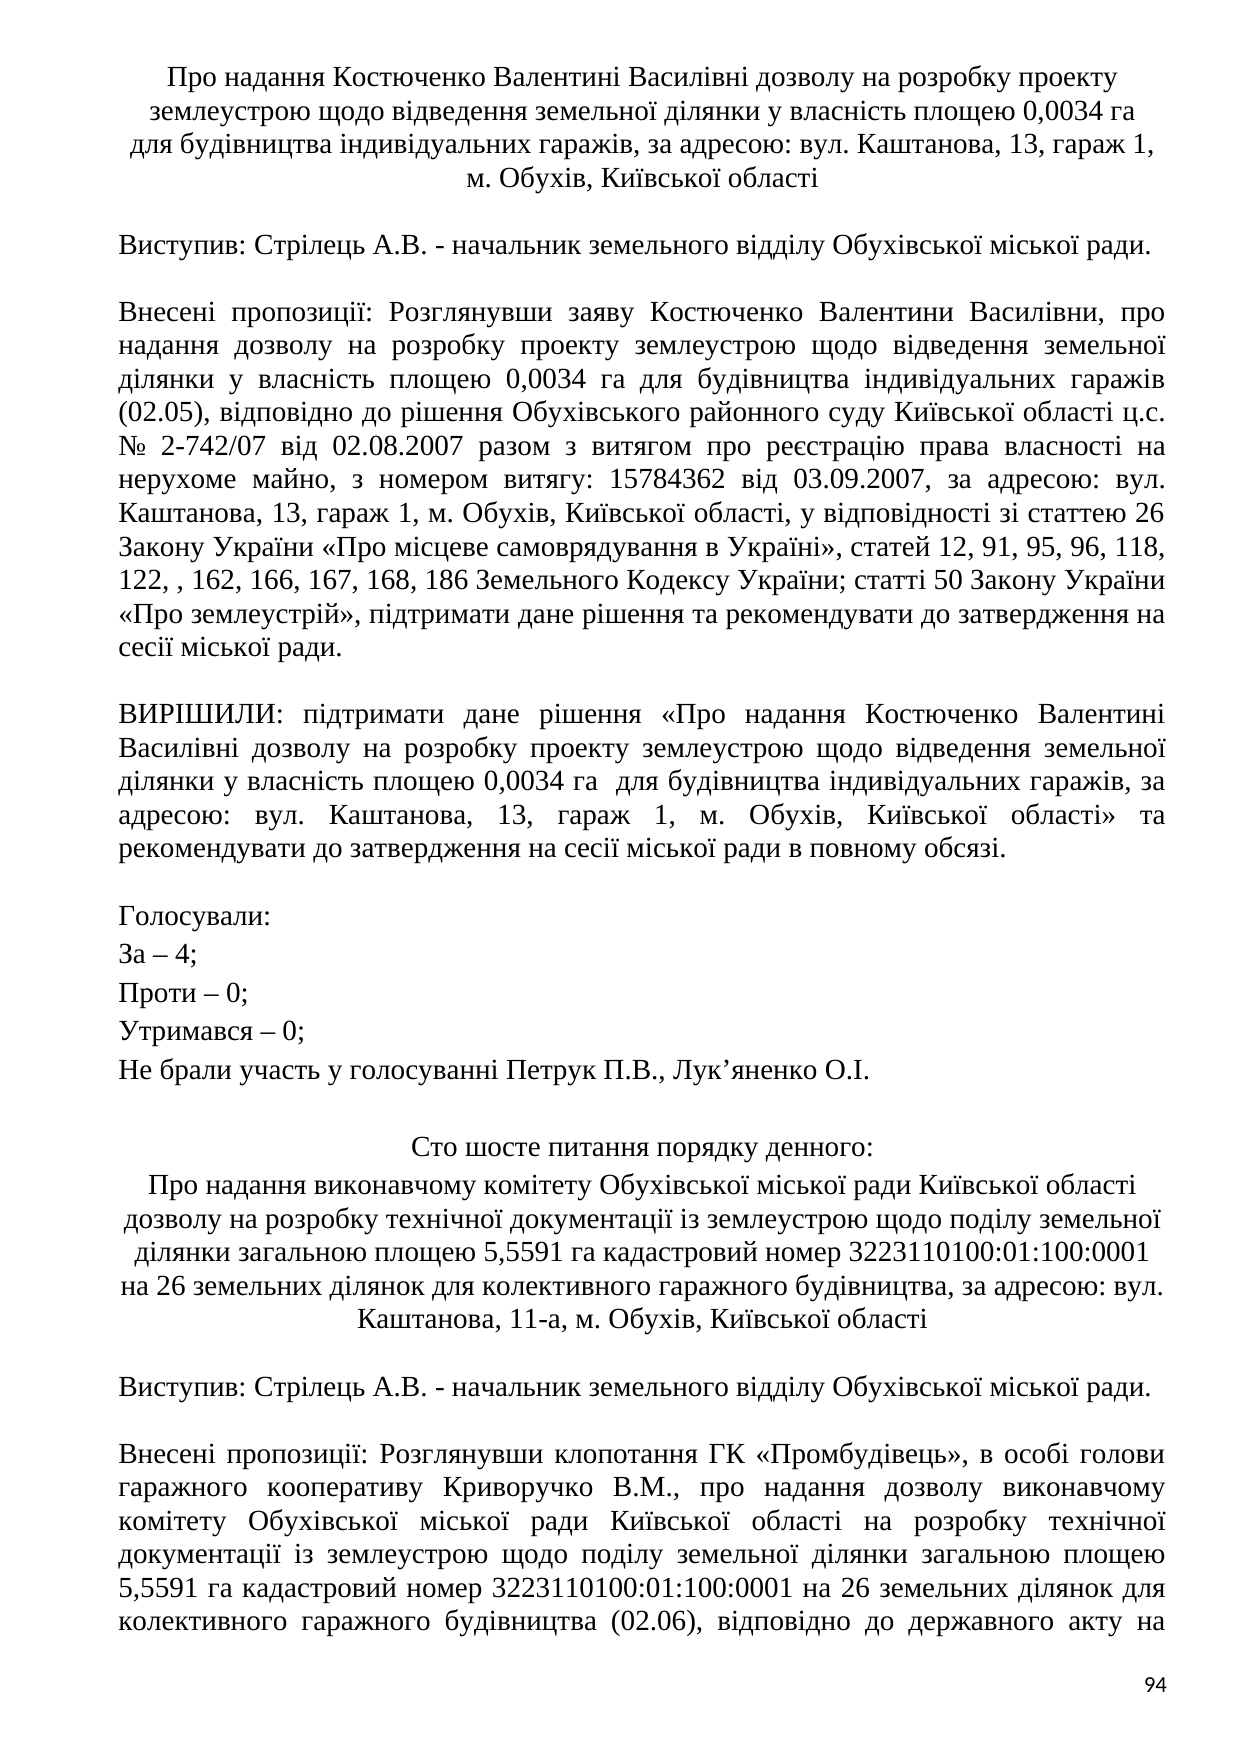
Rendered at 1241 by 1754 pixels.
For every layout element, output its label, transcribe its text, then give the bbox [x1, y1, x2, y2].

text Голосували: [118, 898, 1167, 931]
text Виступив: Стрілець А.В. - начальник земельного відділу Обухівської міської ради. [118, 1369, 1167, 1402]
text Не брали участь у голосуванні Петрук П.В., Лук’яненко О.І. [118, 1052, 1167, 1085]
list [118, 1436, 1167, 1637]
text Утримався – 0; [118, 1013, 1167, 1047]
text Про надання Костюченко Валентині Василівні дозволу на розробку проекту землеустрою щодо відведення земельної ділянки у власність площею 0,0034 га для будівництва індивідуальних гаражів, за адресою: вул. Каштанова, 13, гараж 1, м. Обухів, Київської області [118, 59, 1167, 193]
text Виступив: Стрілець А.В. - начальник земельного відділу Обухівської міської ради. [118, 227, 1167, 260]
text Про надання виконавчому комітету Обухівської міської ради Київської області дозволу на розробку технічної документації із землеустрою щодо поділу земельної ділянки загальною площею 5,5591 га кадастровий номер 3223110100:01:100:0001 на 26 земельних ділянок для колективного гаражного будівництва, за адресою: вул. Каштанова, 11-а, м. Обухів, Київської області [118, 1167, 1167, 1335]
text ВИРІШИЛИ: підтримати дане рішення «Про надання Костюченко Валентині Василівні дозволу на розробку проекту землеустрою щодо відведення земельної ділянки у власність площею 0,0034 га для будівництва індивідуальних гаражів, за адресою: вул. Каштанова, 13, гараж 1, м. Обухів, Київської області» та рекомендувати до затвердження на сесії міської ради в повному обсязі. [118, 696, 1167, 864]
text За – 4; [118, 936, 1167, 970]
text Сто шосте питання порядку денного: [118, 1129, 1167, 1162]
list Внесені пропозиції: Розглянувши заяву Костюченко Валентини Василівни, про надання дозволу на розробку проекту землеустрою щодо відведення земельної ділянки у власність площею 0,0034 га для будівництва індивідуальних гаражів (02.05), відповідно до рішення Обухівського районного суду Київської області ц.с. № 2-742/07 від 02.08.2007 разом з витягом про реєстрацію права власності на нерухоме майно, з номером витягу: 15784362 від 03.09.2007, за адресою: вул. Каштанова, 13, гараж 1, м. Обухів, Київської області, у відповідності зі статтею 26 Закону України «Про місцеве самоврядування в Україні», статей 12, 91, 95, 96, 118, 122, , 162, 166, 167, 168, 186 Земельного Кодексу України; статті 50 Закону України «Про землеустрій», підтримати дане рішення та рекомендувати до затвердження на сесії міської ради. [118, 294, 1167, 663]
text Проти – 0; [118, 975, 1167, 1008]
